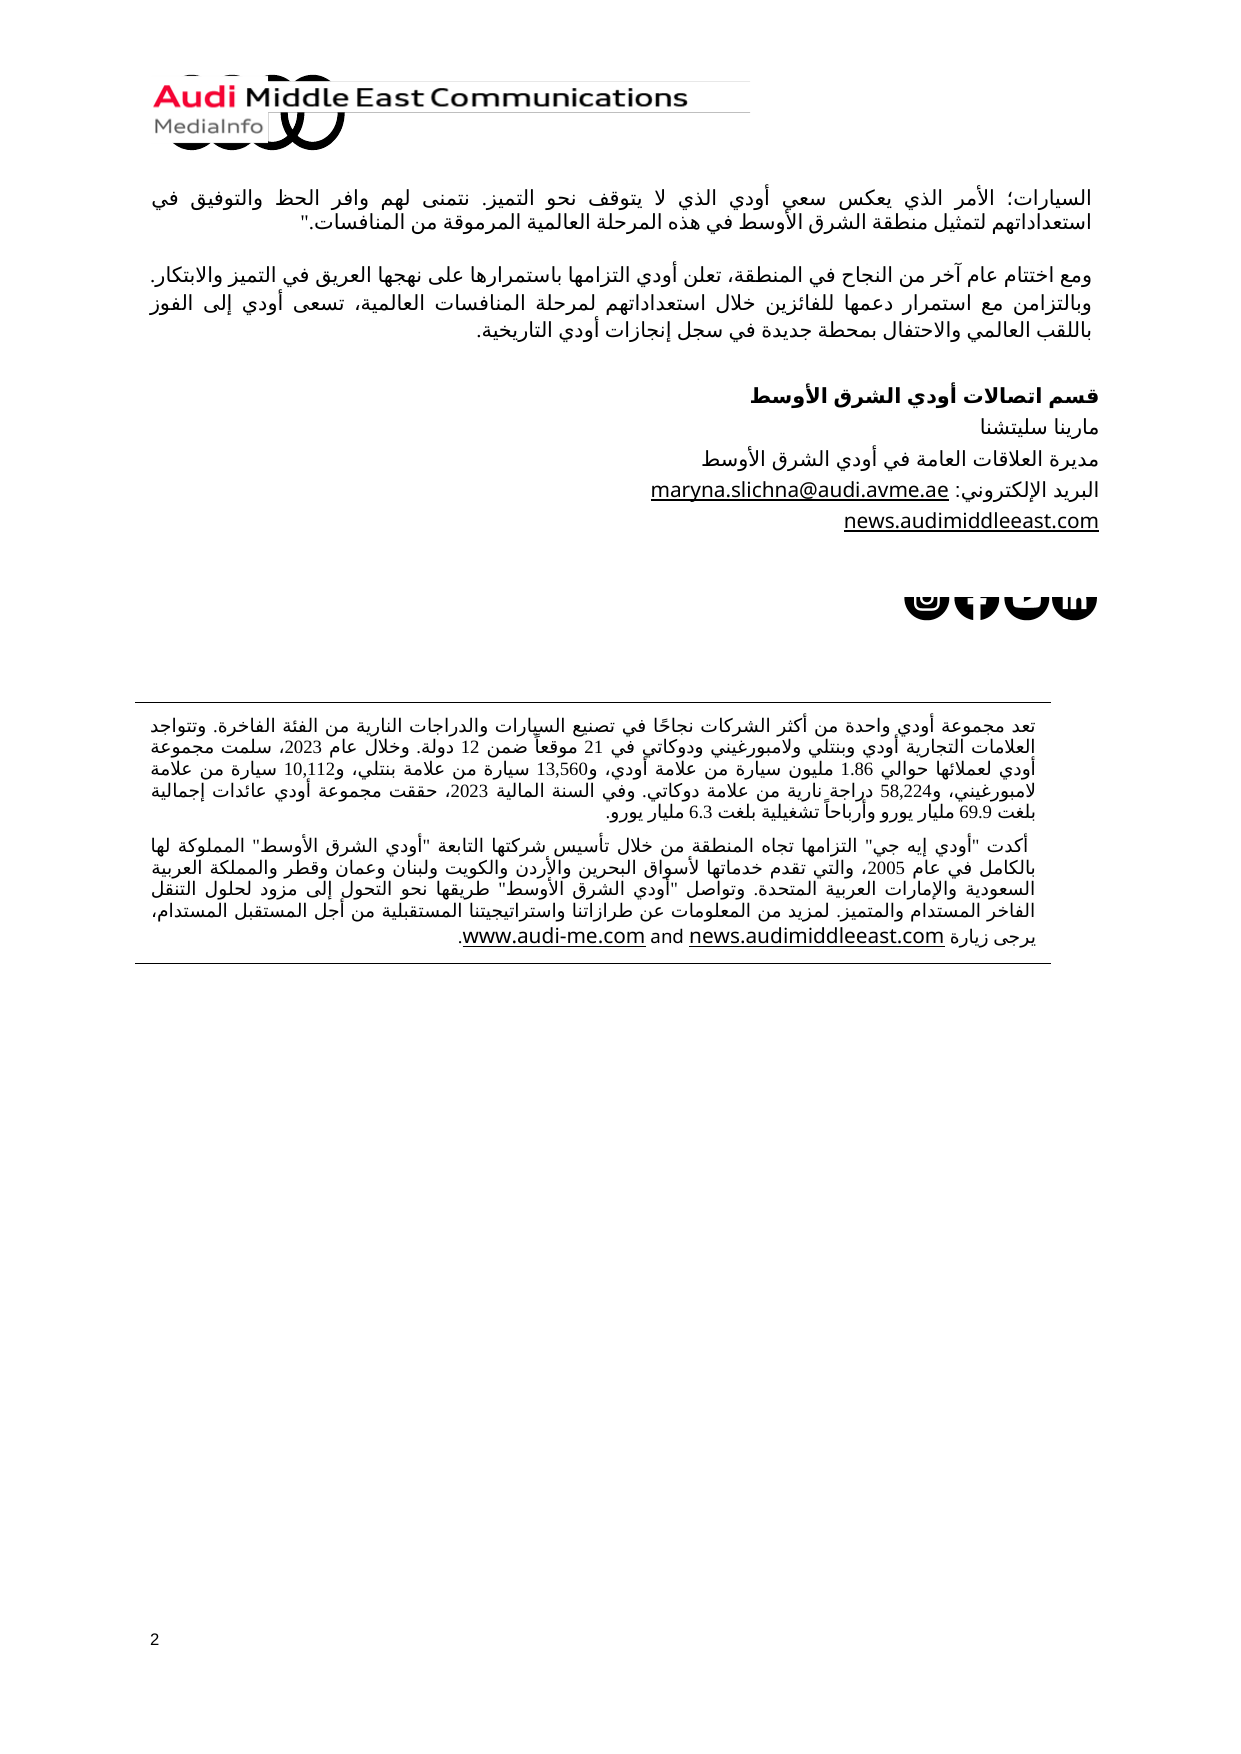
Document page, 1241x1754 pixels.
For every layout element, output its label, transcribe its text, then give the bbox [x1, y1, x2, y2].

picture [150, 75, 750, 143]
picture [901, 597, 1100, 623]
table_header تعد مجموعة أودي واحدة من أكثر الشركات نجاحًا في تصنيع السيارات والدراجات النارية من الفئة الفاخرة. وتتواجد العلامات التجارية أودي وبنتلي ولامبورغيني ودوكاتي في 21 موقعاً ضمن 12 دولة. وخلال عام 2023، سلمت مجموعة أودي لعملائها حوالي 1.86 مليون سيارة من علامة أودي، و13,560 سيارة من علامة بنتلي، و10,112 سيارة من علامة لامبورغيني، و58,224 دراجة نارية من علامة دوكاتي. وفي السنة المالية 2023، حققت مجموعة أودي عائدات إجمالية بلغت 69.9 مليار يورو وأرباحاً تشغيلية بلغت 6.3 مليار يورو. أكدت "أودي إيه جي" التزامها تجاه المنطقة من خلال تأسيس شركتها التابعة "أودي الشرق الأوسط" المملوكة لها بالكامل في عام 2005، والتي تقدم خدماتها لأسواق البحرين والأردن والكويت ولبنان وعمان وقطر والمملكة العربية السعودية والإمارات العربية المتحدة. وتواصل "أودي الشرق الأوسط" طريقها نحو التحول إلى مزود لحلول التنقل الفاخر المستدام والمتميز. لمزيد من المعلومات عن طرازاتنا واستراتيجيتنا المستقبلية من أجل المستقبل المستدام، يرجى زيارة www.audi-me.com and news.audimiddleeast.com. [135, 703, 1051, 962]
text ومع اختتام عام آخر من النجاح في المنطقة، تعلن أودي التزامها باستمرارها على نهجها العريق في التميز والابتكار. وبالتزامن مع استمرار دعمها للفائزين خلال استعداداتهم لمرحلة المنافسات العالمية، تسعى أودي إلى الفوز باللقب العالمي والاحتفال بمحطة جديدة في سجل إنجازات أودي التاريخية. [150, 315, 1093, 342]
table_cell [150, 566, 1111, 628]
table_header قسم اتصالات أودي الشرق الأوسط مارينا سليتشنا مديرة العلاقات العامة في أودي الشرق الأوسط البريد الإلكتروني: maryna.slichna@audi.avme.ae news.audimiddleeast.com [150, 379, 1111, 566]
